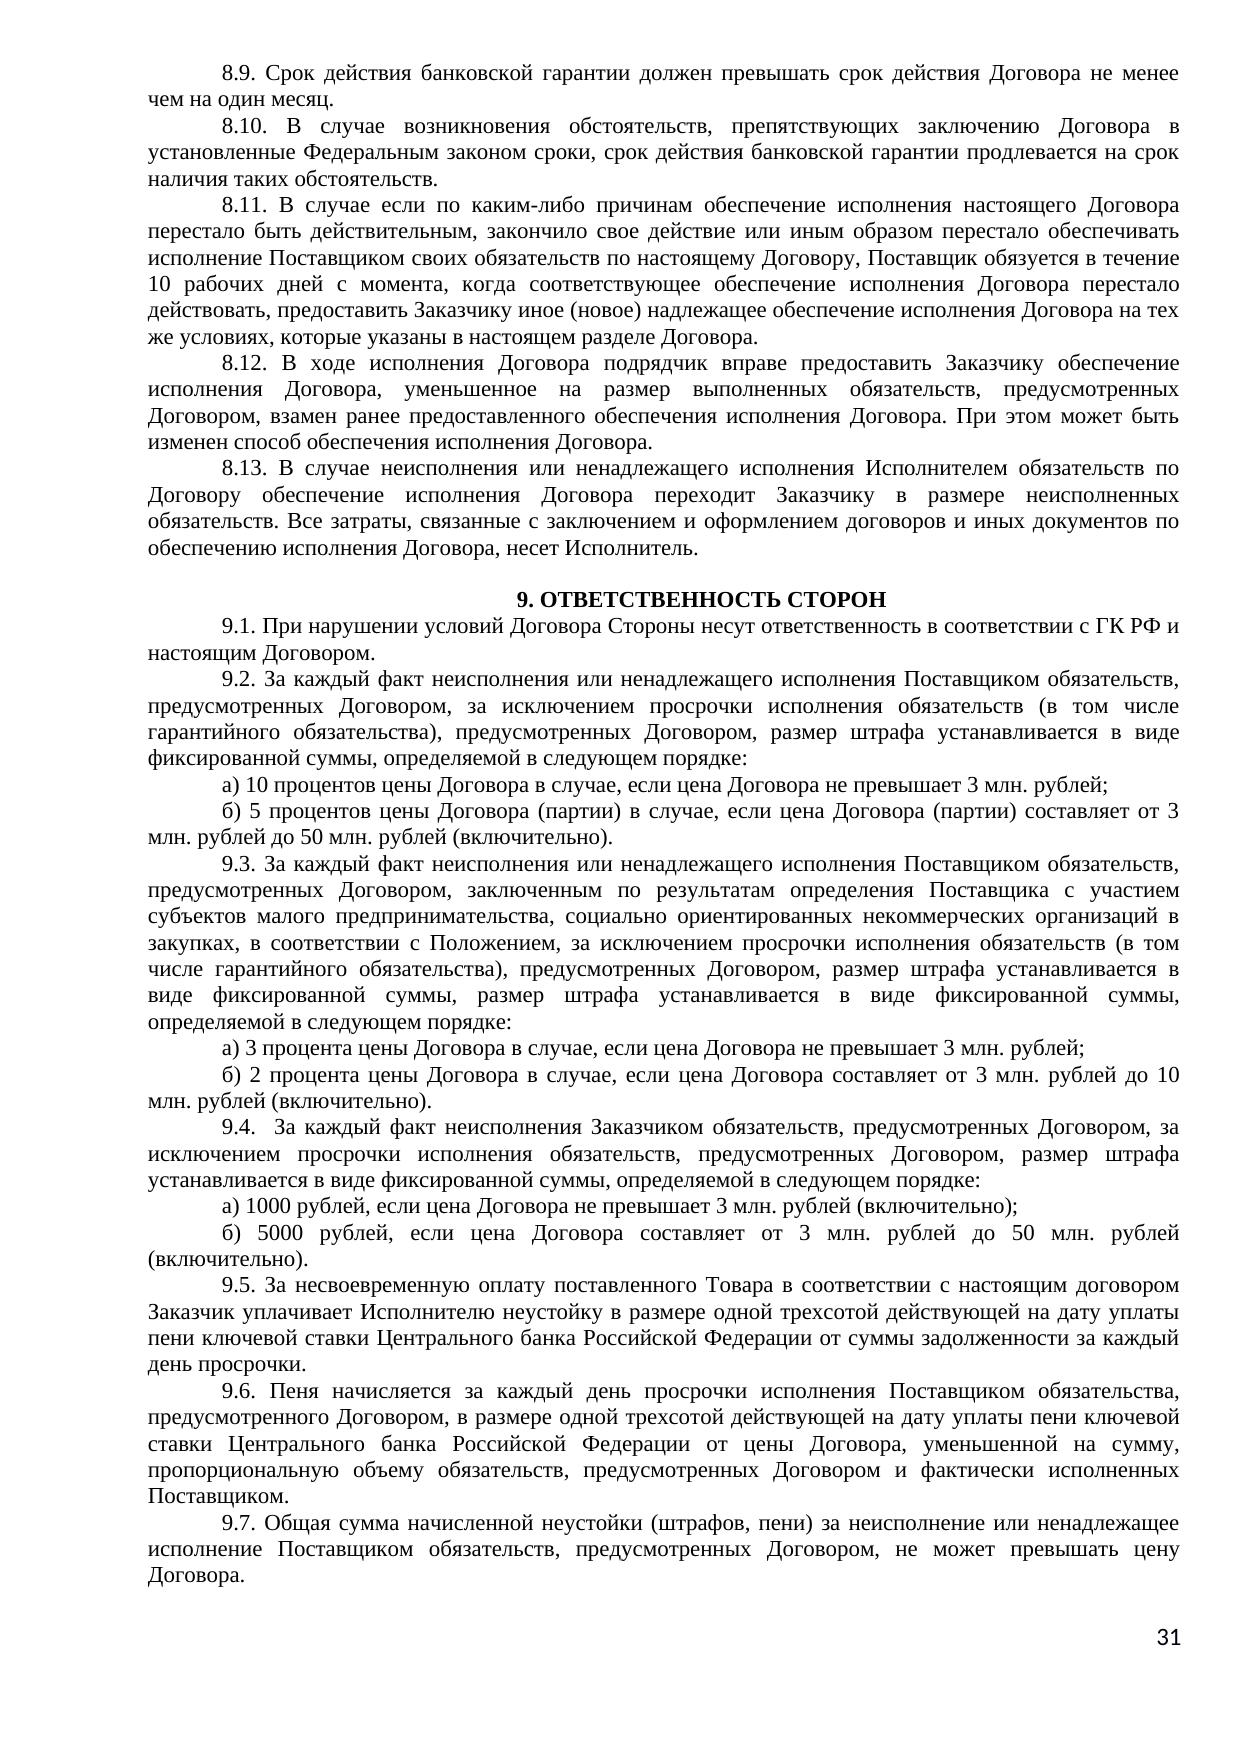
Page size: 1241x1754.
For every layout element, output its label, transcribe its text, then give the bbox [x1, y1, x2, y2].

text 8.12. В ходе исполнения Договора подрядчик вправе предоставить Заказчику обеспечение исполнения Договора, уменьшенное на размер выполненных обязательств, предусмотренных Договором, взамен ранее предоставленного обеспечения исполнения Договора. При этом может быть изменен способ обеспечения исполнения Договора. [148, 349, 1181, 454]
text 9.7. Общая сумма начисленной неустойки (штрафов, пени) за неисполнение или ненадлежащее исполнение Поставщиком обязательств, предусмотренных Договором, не может превышать цену Договора. [148, 1509, 1181, 1588]
text б) 5000 рублей, если цена Договора составляет от 3 млн. рублей до 50 млн. рублей (включительно). [148, 1219, 1181, 1271]
text б) 2 процента цены Договора в случае, если цена Договора составляет от 3 млн. рублей до 10 млн. рублей (включительно). [148, 1061, 1181, 1113]
text 8.9. Срок действия банковской гарантии должен превышать срок действия Договора не менее чем на один месяц. [148, 59, 1181, 112]
text а) 1000 рублей, если цена Договора не превышает 3 млн. рублей (включительно); [148, 1192, 1181, 1219]
text 9.4. За каждый факт неисполнения Заказчиком обязательств, предусмотренных Договором, за исключением просрочки исполнения обязательств, предусмотренных Договором, размер штрафа устанавливается в виде фиксированной суммы, определяемой в следующем порядке: [148, 1113, 1181, 1192]
text 8.10. В случае возникновения обстоятельств, препятствующих заключению Договора в установленные Федеральным законом сроки, срок действия банковской гарантии продлевается на срок наличия таких обстоятельств. [148, 112, 1181, 191]
text 9.2. За каждый факт неисполнения или ненадлежащего исполнения Поставщиком обязательств, предусмотренных Договором, за исключением просрочки исполнения обязательств (в том числе гарантийного обязательства), предусмотренных Договором, размер штрафа устанавливается в виде фиксированной суммы, определяемой в следующем порядке: [148, 665, 1181, 771]
text 9.5. За несвоевременную оплату поставленного Товара в соответствии с настоящим договором Заказчик уплачивает Исполнителю неустойку в размере одной трехсотой действующей на дату уплаты пени ключевой ставки Центрального банка Российской Федерации от суммы задолженности за каждый день просрочки. [148, 1271, 1181, 1377]
text 9.3. За каждый факт неисполнения или ненадлежащего исполнения Поставщиком обязательств, предусмотренных Договором, заключенным по результатам определения Поставщика с участием субъектов малого предпринимательства, социально ориентированных некоммерческих организаций в закупках, в соответствии с Положением, за исключением просрочки исполнения обязательств (в том числе гарантийного обязательства), предусмотренных Договором, размер штрафа устанавливается в виде фиксированной суммы, размер штрафа устанавливается в виде фиксированной суммы, определяемой в следующем порядке: [148, 850, 1181, 1034]
text а) 3 процента цены Договора в случае, если цена Договора не превышает 3 млн. рублей; [148, 1034, 1181, 1061]
text 8.11. В случае если по каким-либо причинам обеспечение исполнения настоящего Договора перестало быть действительным, закончило свое действие или иным образом перестало обеспечивать исполнение Поставщиком своих обязательств по настоящему Договору, Поставщик обязуется в течение 10 рабочих дней с момента, когда соответствующее обеспечение исполнения Договора перестало действовать, предоставить Заказчику иное (новое) надлежащее обеспечение исполнения Договора на тех же условиях, которые указаны в настоящем разделе Договора. [148, 191, 1181, 349]
text а) 10 процентов цены Договора в случае, если цена Договора не превышает 3 млн. рублей; [148, 771, 1181, 797]
text 9.1. При нарушении условий Договора Стороны несут ответственность в соответствии с ГК РФ и настоящим Договором. [148, 613, 1181, 665]
text 8.13. В случае неисполнения или ненадлежащего исполнения Исполнителем обязательств по Договору обеспечение исполнения Договора переходит Заказчику в размере неисполненных обязательств. Все затраты, связанные с заключением и оформлением договоров и иных документов по обеспечению исполнения Договора, несет Исполнитель. [148, 454, 1181, 560]
text 9. ОТВЕТСТВЕННОСТЬ СТОРОН [148, 586, 1181, 613]
text б) 5 процентов цены Договора (партии) в случае, если цена Договора (партии) составляет от 3 млн. рублей до 50 млн. рублей (включительно). [148, 797, 1181, 850]
text 9.6. Пеня начисляется за каждый день просрочки исполнения Поставщиком обязательства, предусмотренного Договором, в размере одной трехсотой действующей на дату уплаты пени ключевой ставки Центрального банка Российской Федерации от цены Договора, уменьшенной на сумму, пропорциональную объему обязательств, предусмотренных Договором и фактически исполненных Поставщиком. [148, 1377, 1181, 1509]
